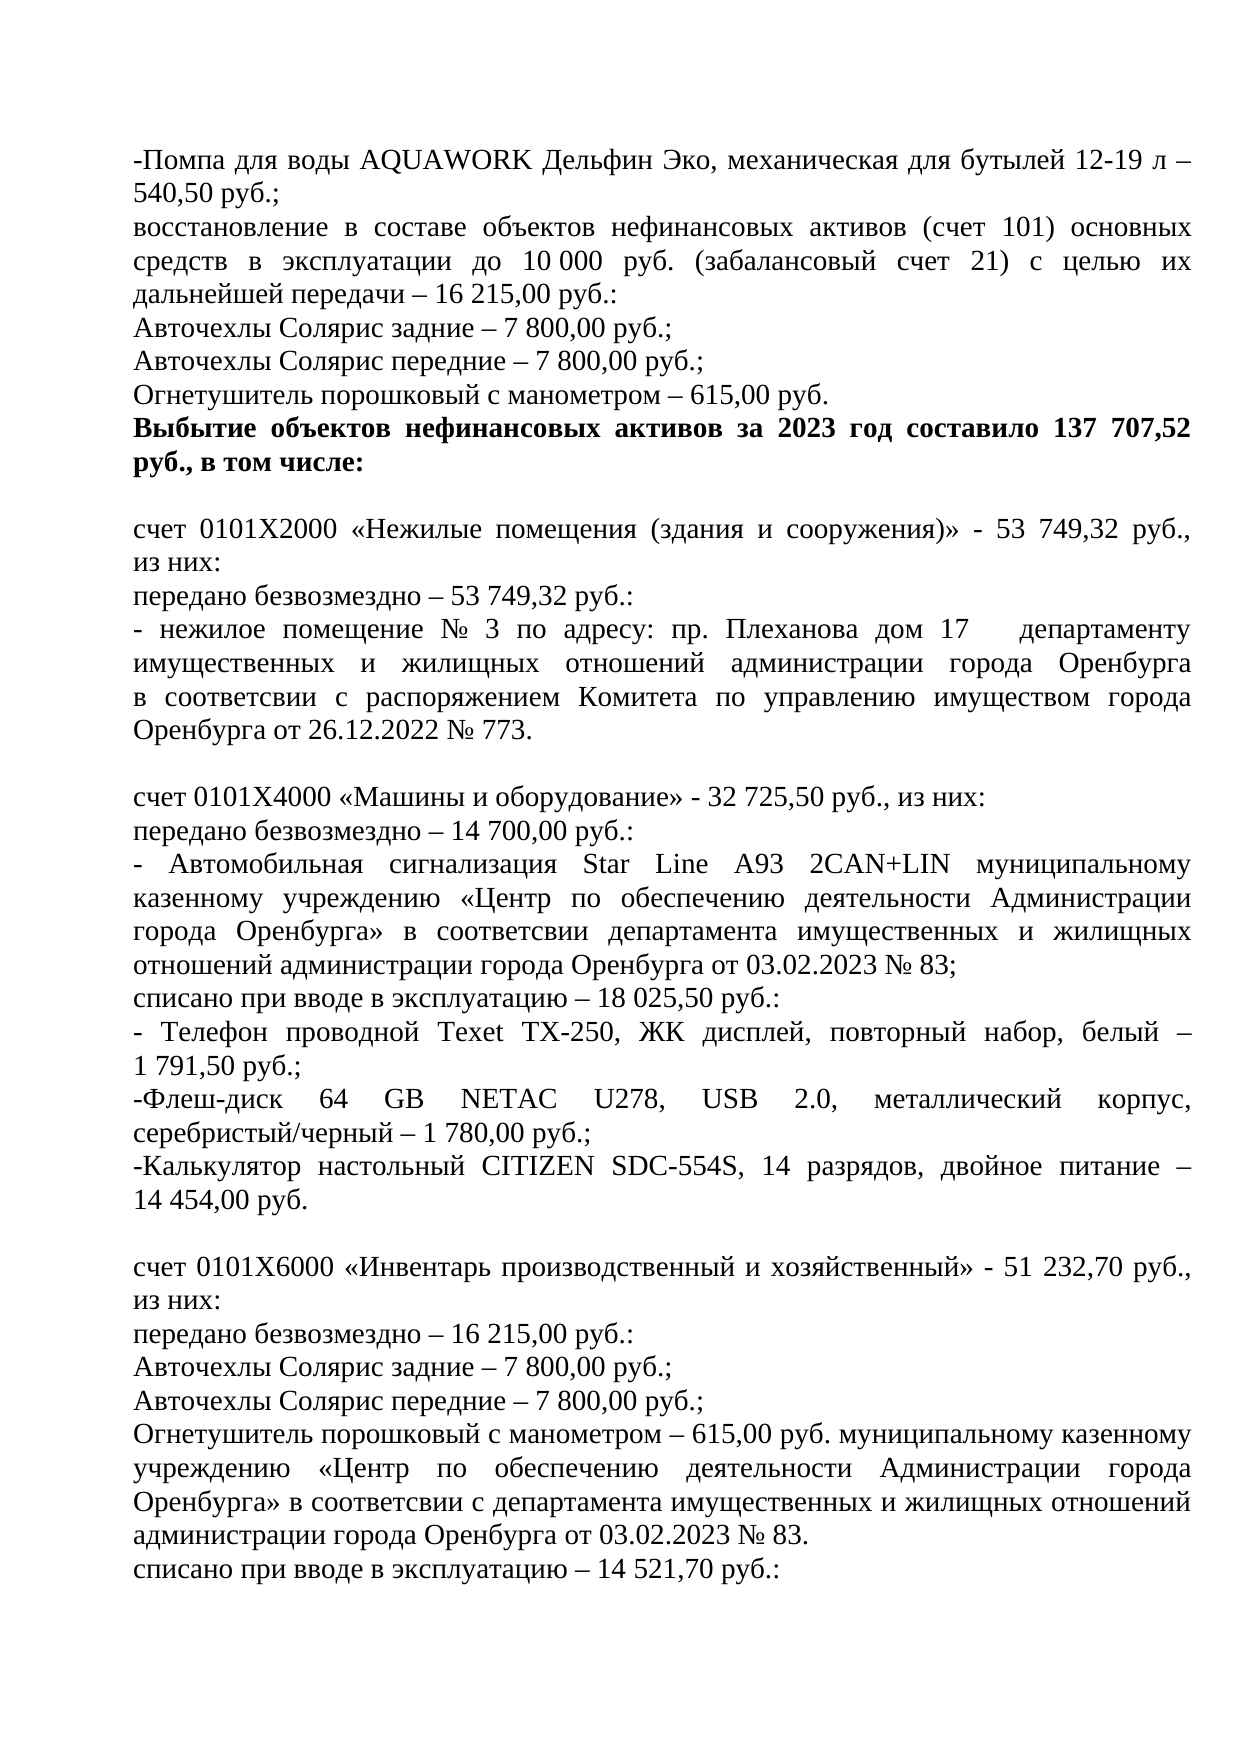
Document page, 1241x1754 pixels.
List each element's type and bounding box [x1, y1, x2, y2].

table_cell [133, 142, 1192, 1584]
